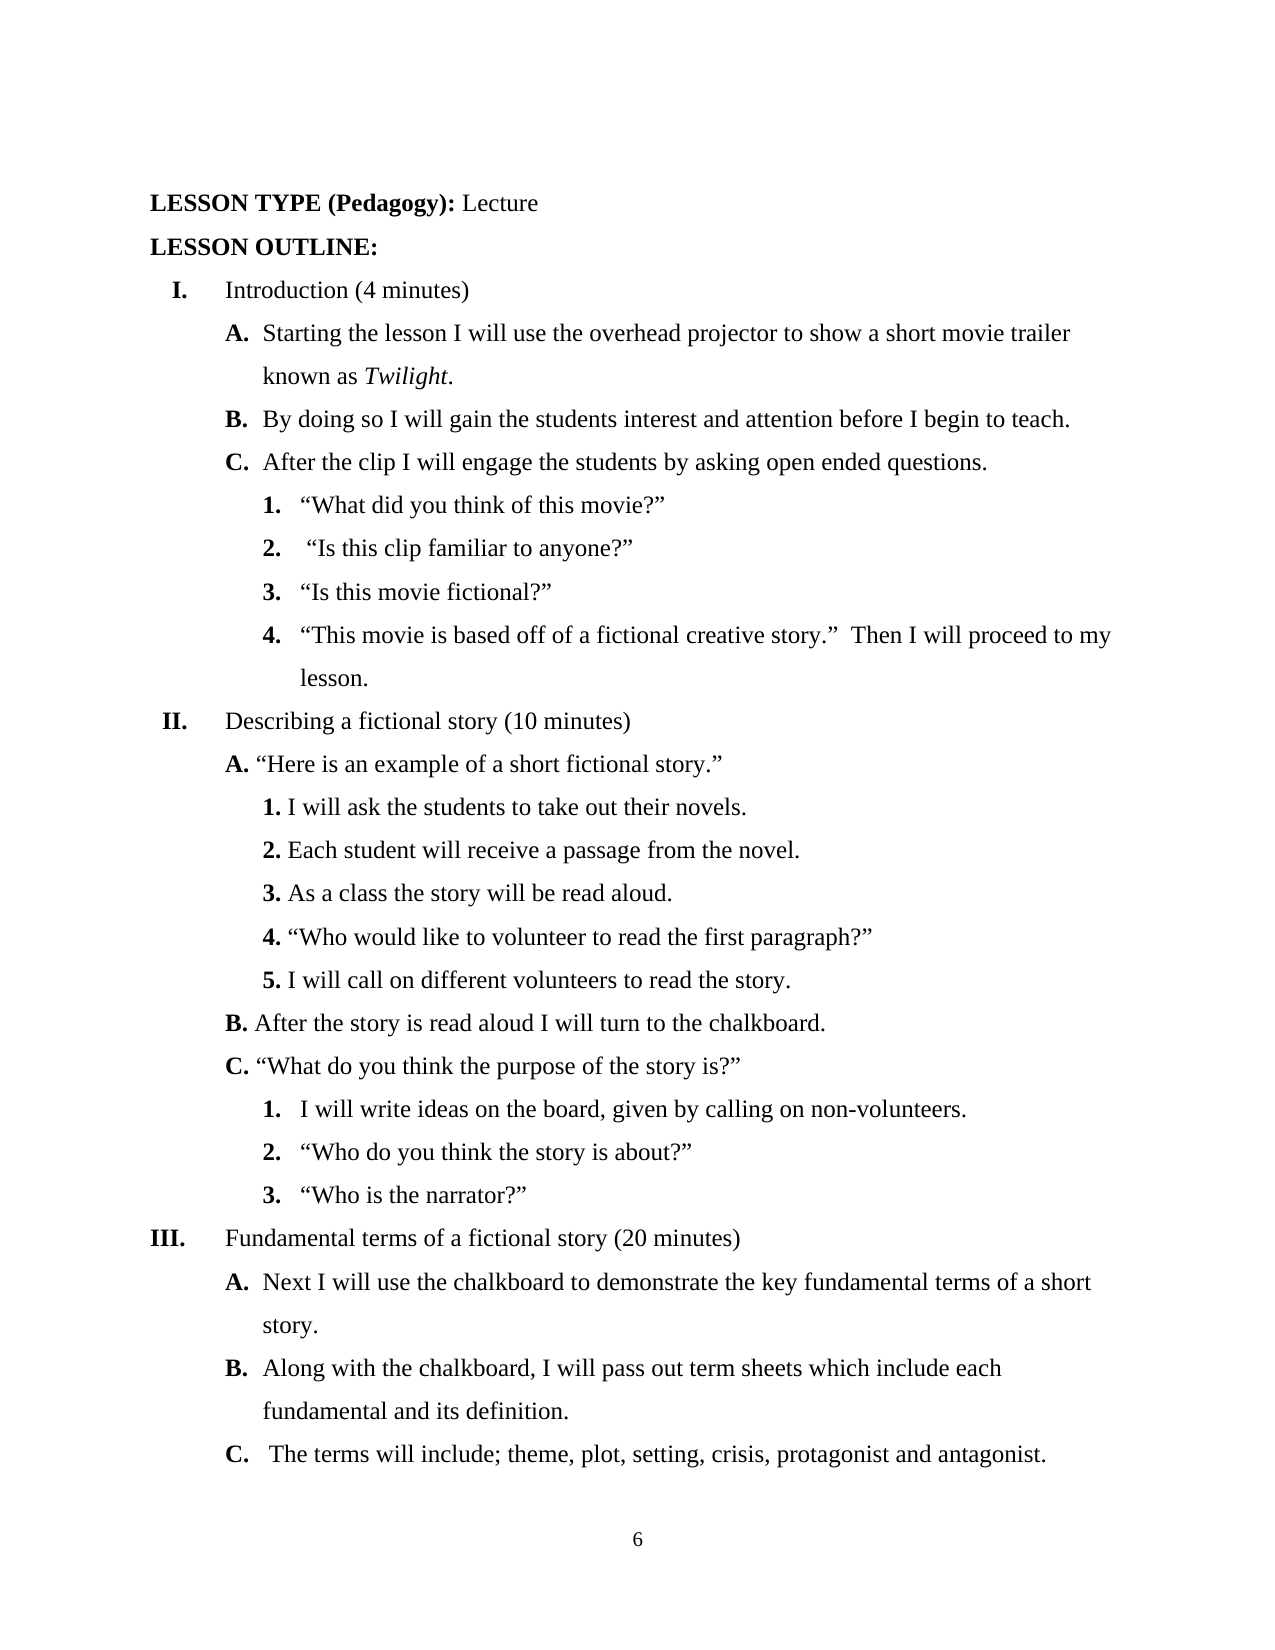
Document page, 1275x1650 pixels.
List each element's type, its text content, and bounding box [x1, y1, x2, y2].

list I will write ideas on the board, given by calling on non-volunteers. [262, 1094, 1125, 1123]
list After the clip I will engage the students by asking open ended questions. [225, 447, 1125, 476]
list Along with the chalkboard, I will pass out term sheets which include each fundamental and its definition. [225, 1353, 1125, 1425]
list “Who is the narrator?” [262, 1180, 1125, 1209]
text 2. Each student will receive a passage from the novel. [225, 835, 1125, 864]
list Describing a fictional story (10 minutes) [187, 706, 1125, 735]
text 1. I will ask the students to take out their novels. [225, 792, 1125, 821]
text LESSON OUTLINE: [150, 232, 1125, 260]
list “This movie is based off of a fictional creative story.” Then I will proceed to my lesson. [262, 620, 1125, 692]
text B. After the story is read aloud I will turn to the chalkboard. [225, 1008, 1125, 1037]
list By doing so I will gain the students interest and attention before I begin to teach. [225, 404, 1125, 433]
text A. “Here is an example of a short fictional story.” [225, 749, 1125, 778]
list “Who do you think the story is about?” [262, 1137, 1125, 1166]
list “Is this clip familiar to anyone?” [262, 533, 1125, 562]
list Next I will use the chalkboard to demonstrate the key fundamental terms of a short story. [225, 1267, 1125, 1338]
text 3. As a class the story will be read aloud. [225, 878, 1125, 907]
text III. Fundamental terms of a fictional story (20 minutes) [150, 1223, 1125, 1252]
list “What did you think of this movie?” [262, 490, 1125, 519]
text C. “What do you think the purpose of the story is?” [225, 1051, 1125, 1080]
text LESSON TYPE (Pedagogy): Lecture [150, 188, 1125, 217]
list The terms will include; theme, plot, setting, crisis, protagonist and antagonist. [225, 1439, 1125, 1468]
text 5. I will call on different volunteers to read the story. [262, 965, 1125, 993]
list “Is this movie fictional?” [262, 577, 1125, 605]
text 4. “Who would like to volunteer to read the first paragraph?” [262, 922, 1125, 950]
list Starting the lesson I will use the overhead projector to show a short movie trailer known as Twilight. [225, 318, 1125, 390]
list Introduction (4 minutes) [187, 275, 1125, 303]
